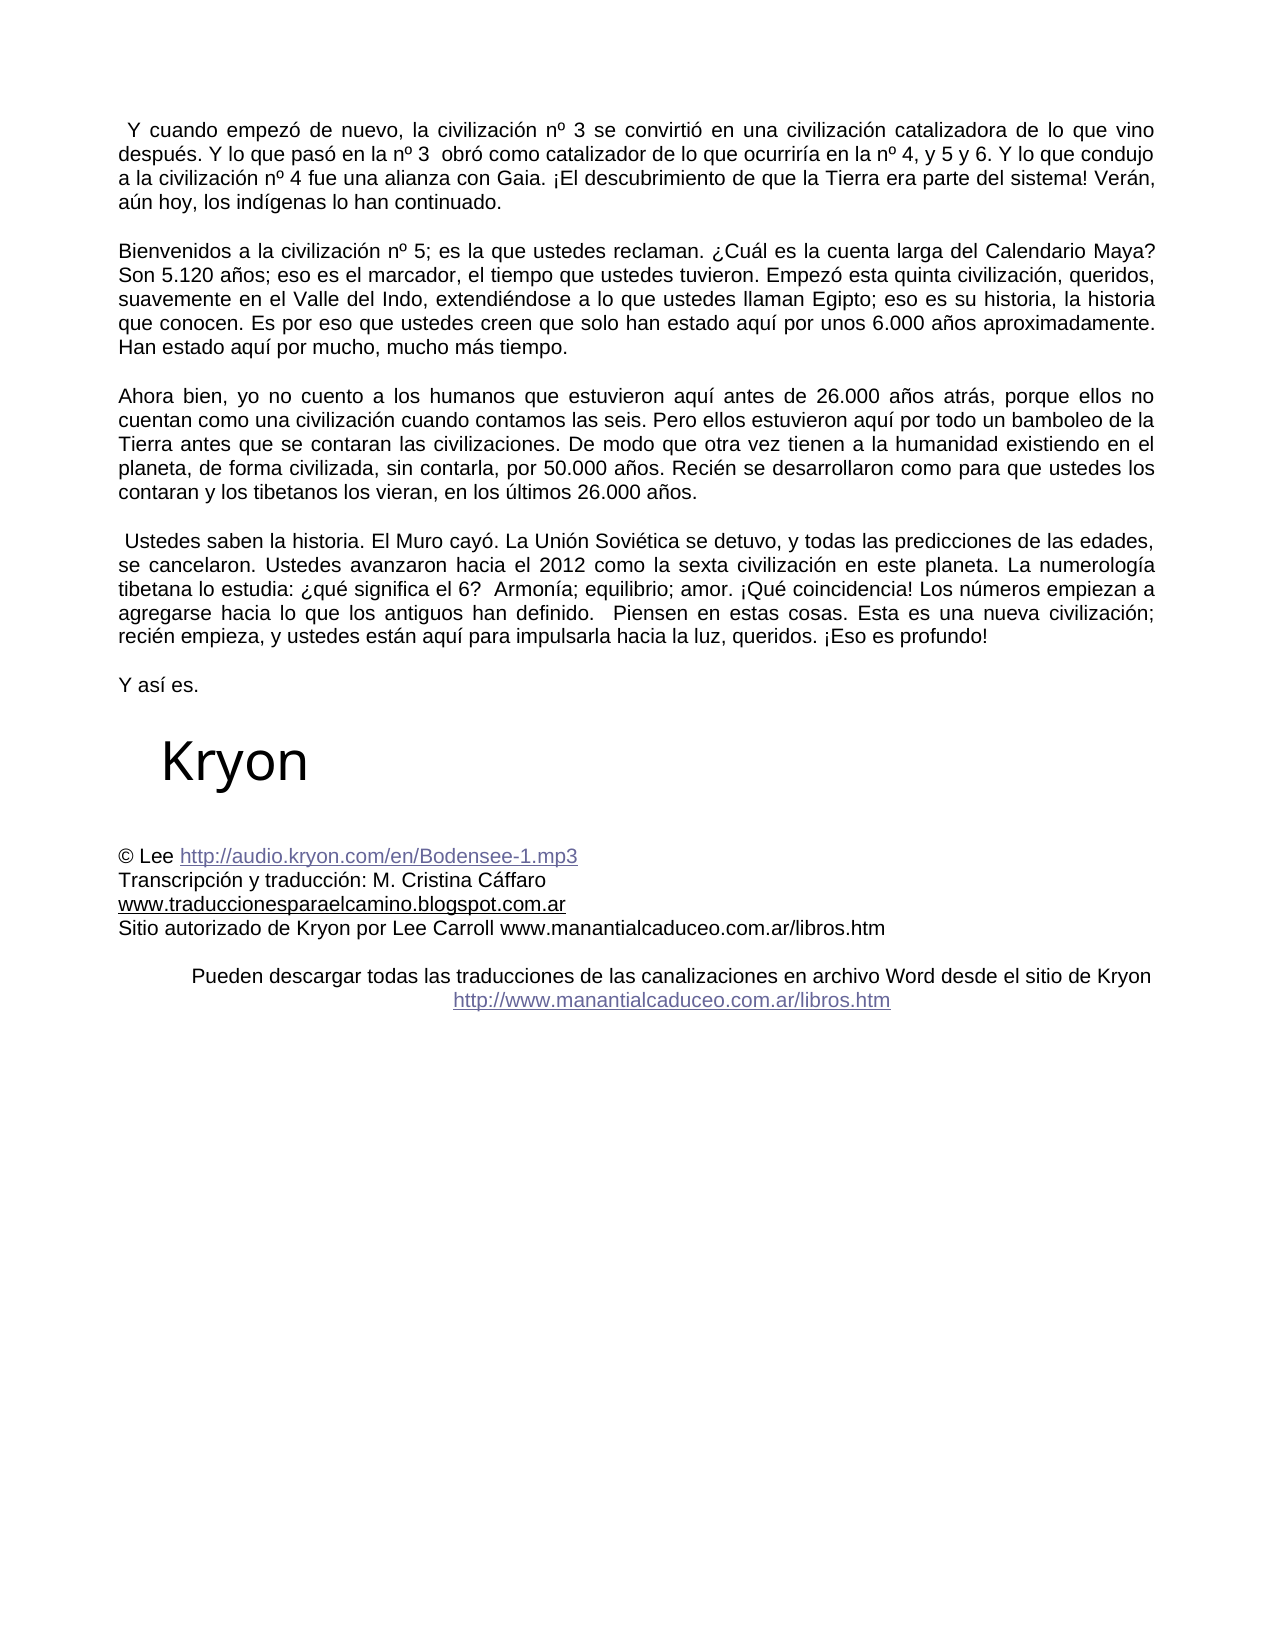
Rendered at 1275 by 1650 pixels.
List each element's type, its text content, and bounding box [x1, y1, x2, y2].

text © Lee http://audio.kryon.com/en/Bodensee-1.mp3 Transcripción y traducción: M. Cristina Cáffaro [118, 844, 1226, 892]
text www.traduccionesparaelcamino.blogspot.com.ar [118, 892, 1225, 916]
text Ustedes saben la historia. El Muro cayó. La Unión Soviética se detuvo, y todas las predicciones de las edades, se cancelaron. Ustedes avanzaron hacia el 2012 como la sexta civilización en este planeta. La numerología tibetana lo estudia: ¿qué significa el 6? Armonía; equilibrio; amor. ¡Qué coincidencia! Los números empiezan a agregarse hacia lo que los antiguos han definido. Piensen en estas cosas. Esta es una nueva civilización; recién empieza, y ustedes están aquí para impulsarla hacia la luz, queridos. ¡Eso es profundo! [118, 528, 1157, 648]
text Ahora bien, yo no cuento a los humanos que estuvieron aquí antes de 26.000 años atrás, porque ellos no cuentan como una civilización cuando contamos las seis. Pero ellos estuvieron aquí por todo un bamboleo de la Tierra antes que se contaran las civilizaciones. De modo que otra vez tienen a la humanidad existiendo en el planeta, de forma civilizada, sin contarla, por 50.000 años. Recién se desarrollaron como para que ustedes los contaran y los tibetanos los vieran, en los últimos 26.000 años. [118, 384, 1157, 503]
text Bienvenidos a la civilización nº 5; es la que ustedes reclaman. ¿Cuál es la cuenta larga del Calendario Maya? Son 5.120 años; eso es el marcador, el tiempo que ustedes tuvieron. Empezó esta quinta civilización, queridos, suavemente en el Valle del Indo, extendiéndose a lo que ustedes llaman Egipto; eso es su historia, la historia que conocen. Es por eso que ustedes creen que solo han estado aquí por unos 6.000 años aproximadamente. Han estado aquí por mucho, mucho más tiempo. [118, 239, 1157, 359]
text Pueden descargar todas las traducciones de las canalizaciones en archivo Word desde el sitio de Kryon http://www.manantialcaduceo.com.ar/libros.htm [118, 964, 1226, 1012]
text Kryon [118, 722, 1225, 796]
text Y así es. [118, 673, 1226, 697]
text Sitio autorizado de Kryon por Lee Carroll www.manantialcaduceo.com.ar/libros.htm [118, 916, 1226, 940]
text Y cuando empezó de nuevo, la civilización nº 3 se convirtió en una civilización catalizadora de lo que vino después. Y lo que pasó en la nº 3 obró como catalizador de lo que ocurriría en la nº 4, y 5 y 6. Y lo que condujo a la civilización nº 4 fue una alianza con Gaia. ¡El descubrimiento de que la Tierra era parte del sistema! Verán, aún hoy, los indígenas lo han continuado. [118, 118, 1157, 214]
